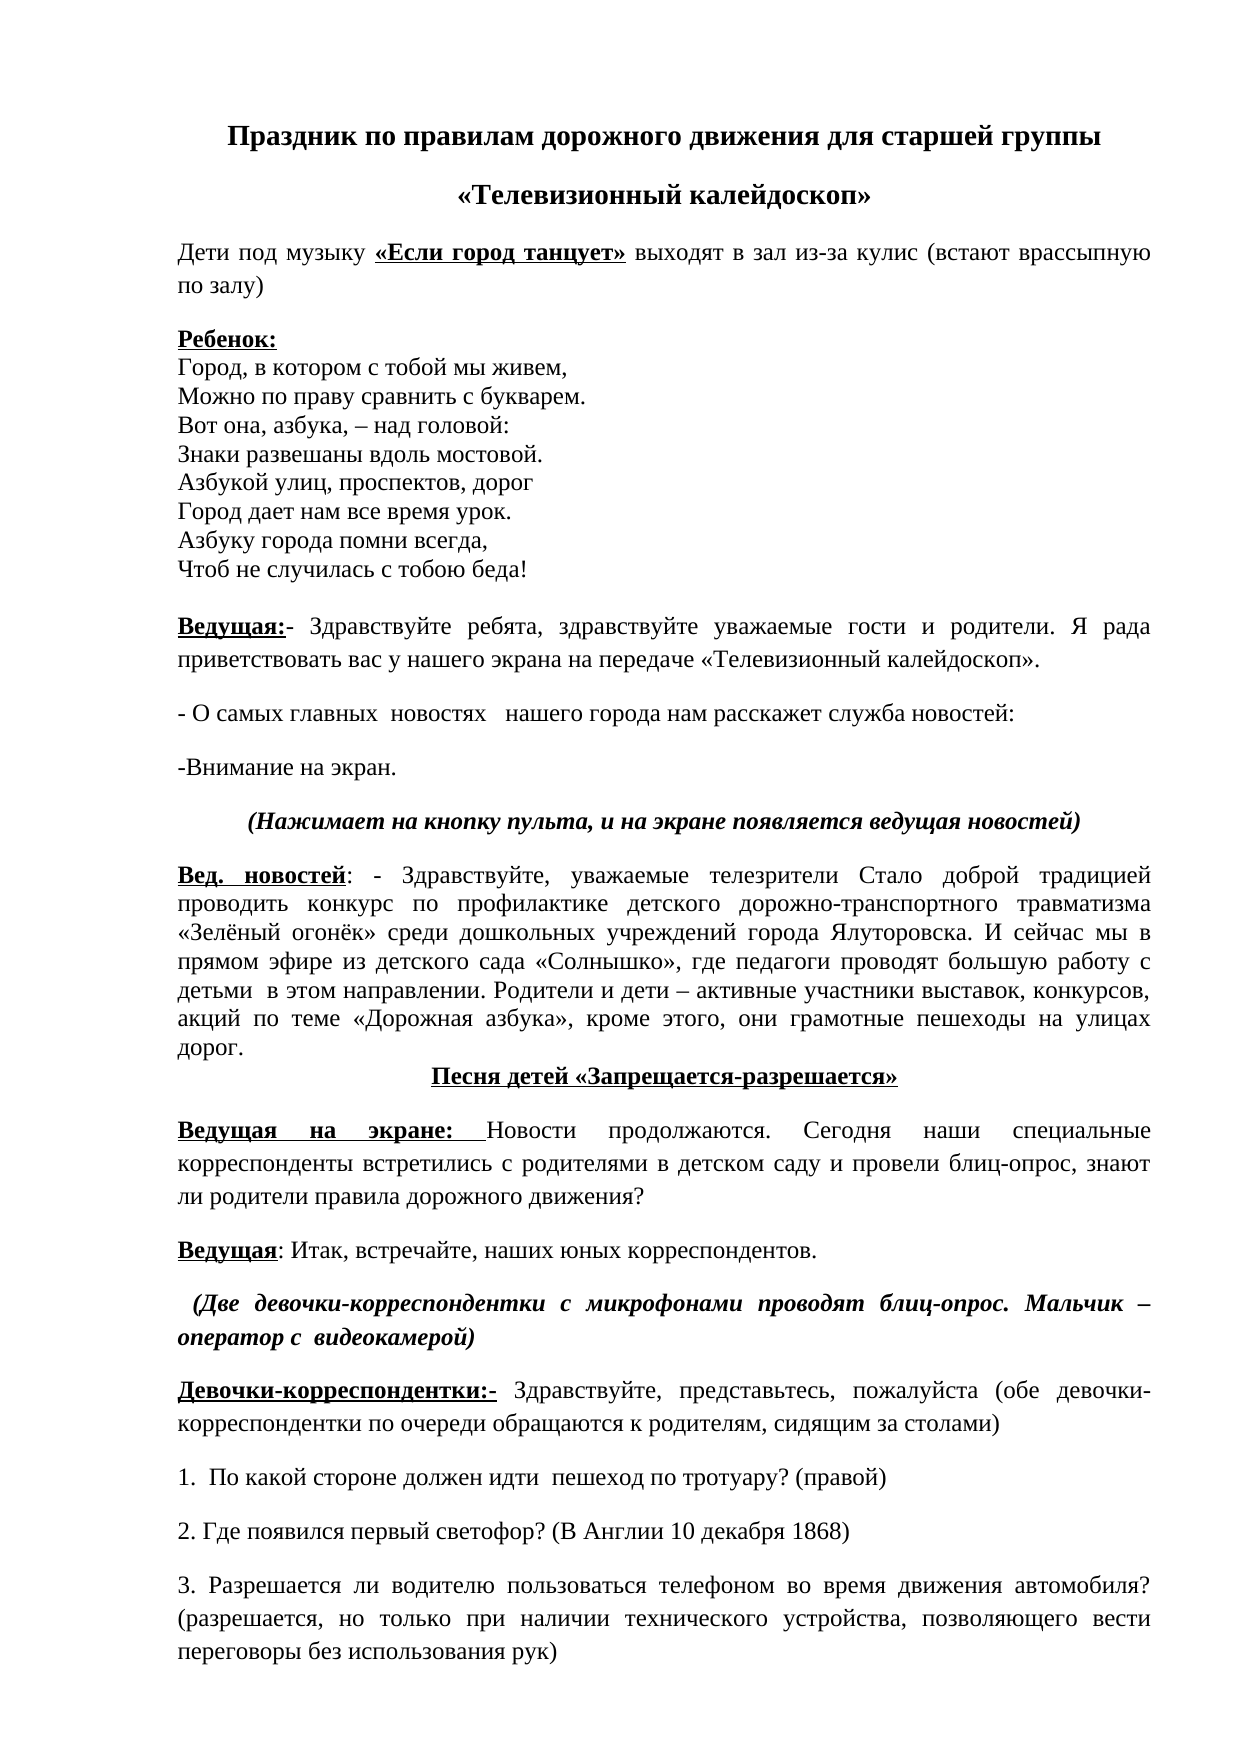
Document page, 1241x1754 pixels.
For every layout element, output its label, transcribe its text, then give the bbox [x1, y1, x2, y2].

text Ребенок: [177, 324, 1152, 352]
text 2. Где появился первый светофор? (В Англии 10 декабря 1868) [177, 1516, 1152, 1545]
text -Внимание на экран. [177, 752, 1152, 781]
text Азбуку города помни всегда, [177, 525, 1152, 554]
text Чтоб не случилась с тобою беда! [177, 554, 1152, 582]
text Знаки развешаны вдоль мостовой. [177, 439, 1152, 467]
text Можно по праву сравнить с букварем. [177, 381, 1152, 410]
text 1. По какой стороне должен идти пешеход по тротуару? (правой) [177, 1462, 1152, 1491]
text Ведущая: Итак, встречайте, наших юных корреспондентов. [177, 1235, 1152, 1263]
text Город дает нам все время урок. [177, 496, 1152, 525]
text - О самых главных новостях нашего города нам расскажет служба новостей: [177, 698, 1152, 727]
text «Телевизионный калейдоскоп» [177, 177, 1152, 211]
text Вот она, азбука, – над головой: [177, 410, 1152, 439]
text Праздник по правилам дорожного движения для старшей группы [177, 118, 1152, 152]
text Девочки-корреспондентки:- Здравствуйте, представьтесь, пожалуйста (обе девочки-корреспондентки по очереди обращаются к родителям, сидящим за столами) [177, 1375, 1152, 1437]
text Ведущая:- Здравствуйте ребята, здравствуйте уважаемые гости и родители. Я рада приветствовать вас у нашего экрана на передаче «Телевизионный калейдоскоп». [177, 611, 1152, 673]
text (Нажимает на кнопку пульта, и на экране появляется ведущая новостей) [177, 806, 1152, 834]
text Ведущая на экране: Новости продолжаются. Сегодня наши специальные корреспонденты встретились с родителями в детском саду и провели блиц-опрос, знают ли родители правила дорожного движения? [177, 1115, 1152, 1209]
text Азбукой улиц, проспектов, дорог [177, 467, 1152, 496]
text Вед. новостей: - Здравствуйте, уважаемые телезрители Стало доброй традицией проводить конкурс по профилактике детского дорожно-транспортного травматизма «Зелёный огонёк» среди дошкольных учреждений города Ялуторовска. И сейчас мы в прямом эфире из детского сада «Солнышко», где педагоги проводят большую работу с детьми в этом направлении. Родители и дети – активные участники выставок, конкурсов, акций по теме «Дорожная азбука», кроме этого, они грамотные пешеходы на улицах дорог. [177, 860, 1152, 1061]
text Дети под музыку «Если город танцует» выходят в зал из-за кулис (встают врассыпную по залу) [177, 237, 1152, 299]
text 3. Разрешается ли водителю пользоваться телефоном во время движения автомобиля? (разрешается, но только при наличии технического устройства, позволяющего вести переговоры без использования рук) [177, 1570, 1152, 1665]
text Песня детей «Запрещается-разрешается» [177, 1061, 1152, 1090]
text Город, в котором с тобой мы живем, [177, 352, 1152, 381]
text (Две девочки-корреспондентки с микрофонами проводят блиц-опрос. Мальчик –оператор с видеокамерой) [177, 1288, 1152, 1350]
